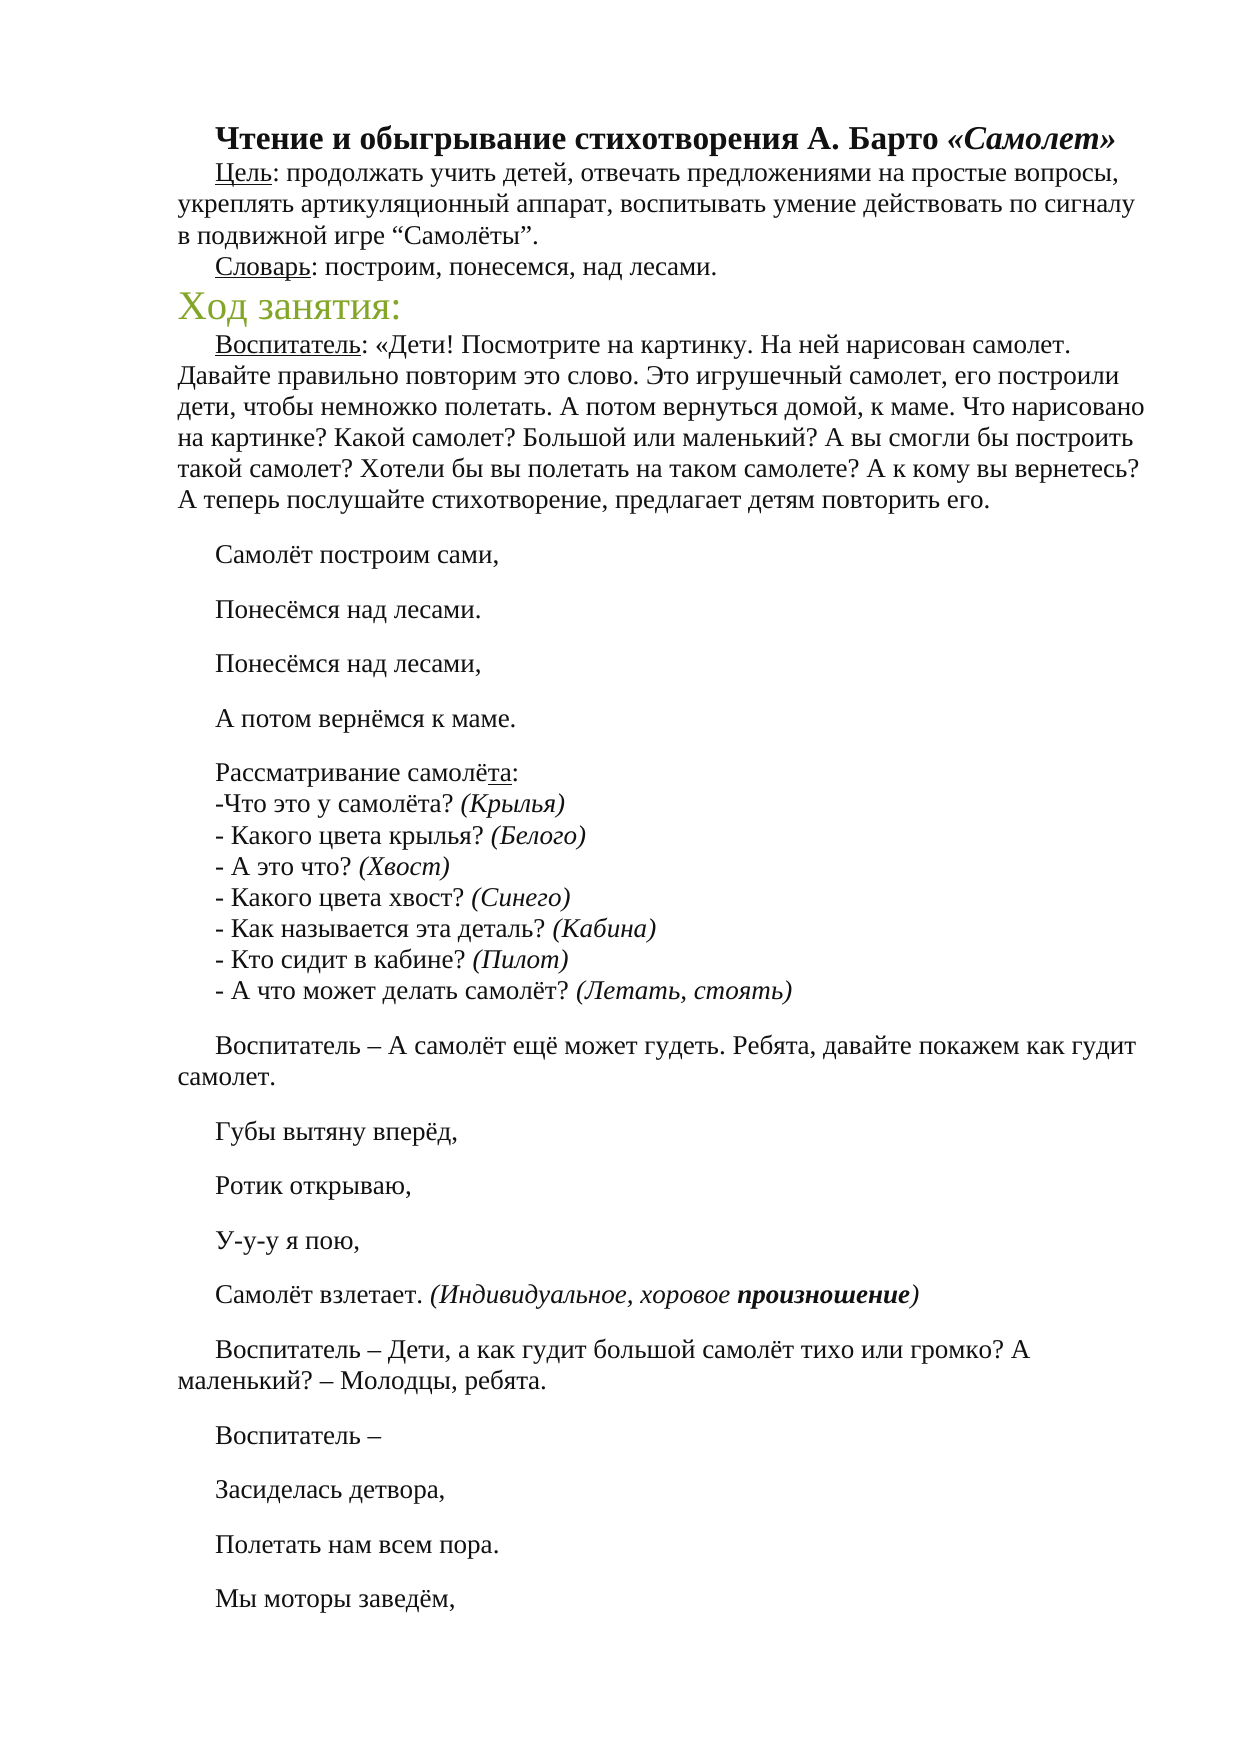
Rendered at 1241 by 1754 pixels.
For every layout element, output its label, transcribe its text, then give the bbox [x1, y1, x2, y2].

text Ход занятия: [177, 281, 1152, 328]
text - Кто сидит в кабине? (Пилот) [177, 943, 1152, 974]
text Губы вытяну вперёд, [177, 1115, 1152, 1146]
text А потом вернёмся к маме. [177, 702, 1152, 733]
text Самолёт построим сами, [177, 538, 1152, 569]
text Понесёмся над лесами, [177, 647, 1152, 678]
text - Какого цвета хвост? (Синего) [177, 881, 1152, 912]
text Воспитатель – [177, 1419, 1152, 1450]
text Понесёмся над лесами. [177, 593, 1152, 624]
text Самолёт взлетает. (Индивидуальное, хоровое произношение) [177, 1278, 1152, 1310]
text Словарь: построим, понесемся, над лесами. [177, 250, 1152, 281]
text Чтение и обыгрывание стихотворения А. Барто «Самолет» [177, 118, 1152, 156]
text -Что это у самолёта? (Крылья) [177, 788, 1152, 819]
text - Как называется эта деталь? (Кабина) [177, 912, 1152, 943]
text Засиделась детвора, [177, 1473, 1152, 1504]
text - Какого цвета крылья? (Белого) [177, 819, 1152, 850]
text - А это что? (Хвост) [177, 850, 1152, 881]
text У-у-у я пою, [177, 1224, 1152, 1255]
text Полетать нам всем пора. [177, 1528, 1152, 1559]
text Рассматривание самолёта: [177, 756, 1152, 788]
text Ротик открываю, [177, 1169, 1152, 1201]
text Воспитатель – Дети, а как гудит большой самолёт тихо или громко? А маленький? – Молодцы, ребята. [177, 1333, 1152, 1395]
text Цель: продолжать учить детей, отвечать предложениями на простые вопросы, укреплять артикуляционный аппарат, воспитывать умение действовать по сигналу в подвижной игре “Самолёты”. [177, 156, 1152, 250]
text - А что может делать самолёт? (Летать, стоять) [177, 974, 1152, 1006]
text Воспитатель: «Дети! Посмотрите на картинку. На ней нарисован самолет. Давайте правильно повторим это слово. Это игрушечный самолет, его построили дети, чтобы немножко полетать. А потом вернуться домой, к маме. Что нарисовано на картинке? Какой самолет? Большой или маленький? А вы смогли бы построить такой самолет? Хотели бы вы полетать на таком самолете? А к кому вы вернетесь? А теперь послушайте стихотворение, предлагает детям повторить его. [177, 328, 1152, 515]
text Воспитатель – А самолёт ещё может гудеть. Ребята, давайте покажем как гудит самолет. [177, 1029, 1152, 1091]
text Мы моторы заведём, [177, 1583, 1152, 1614]
